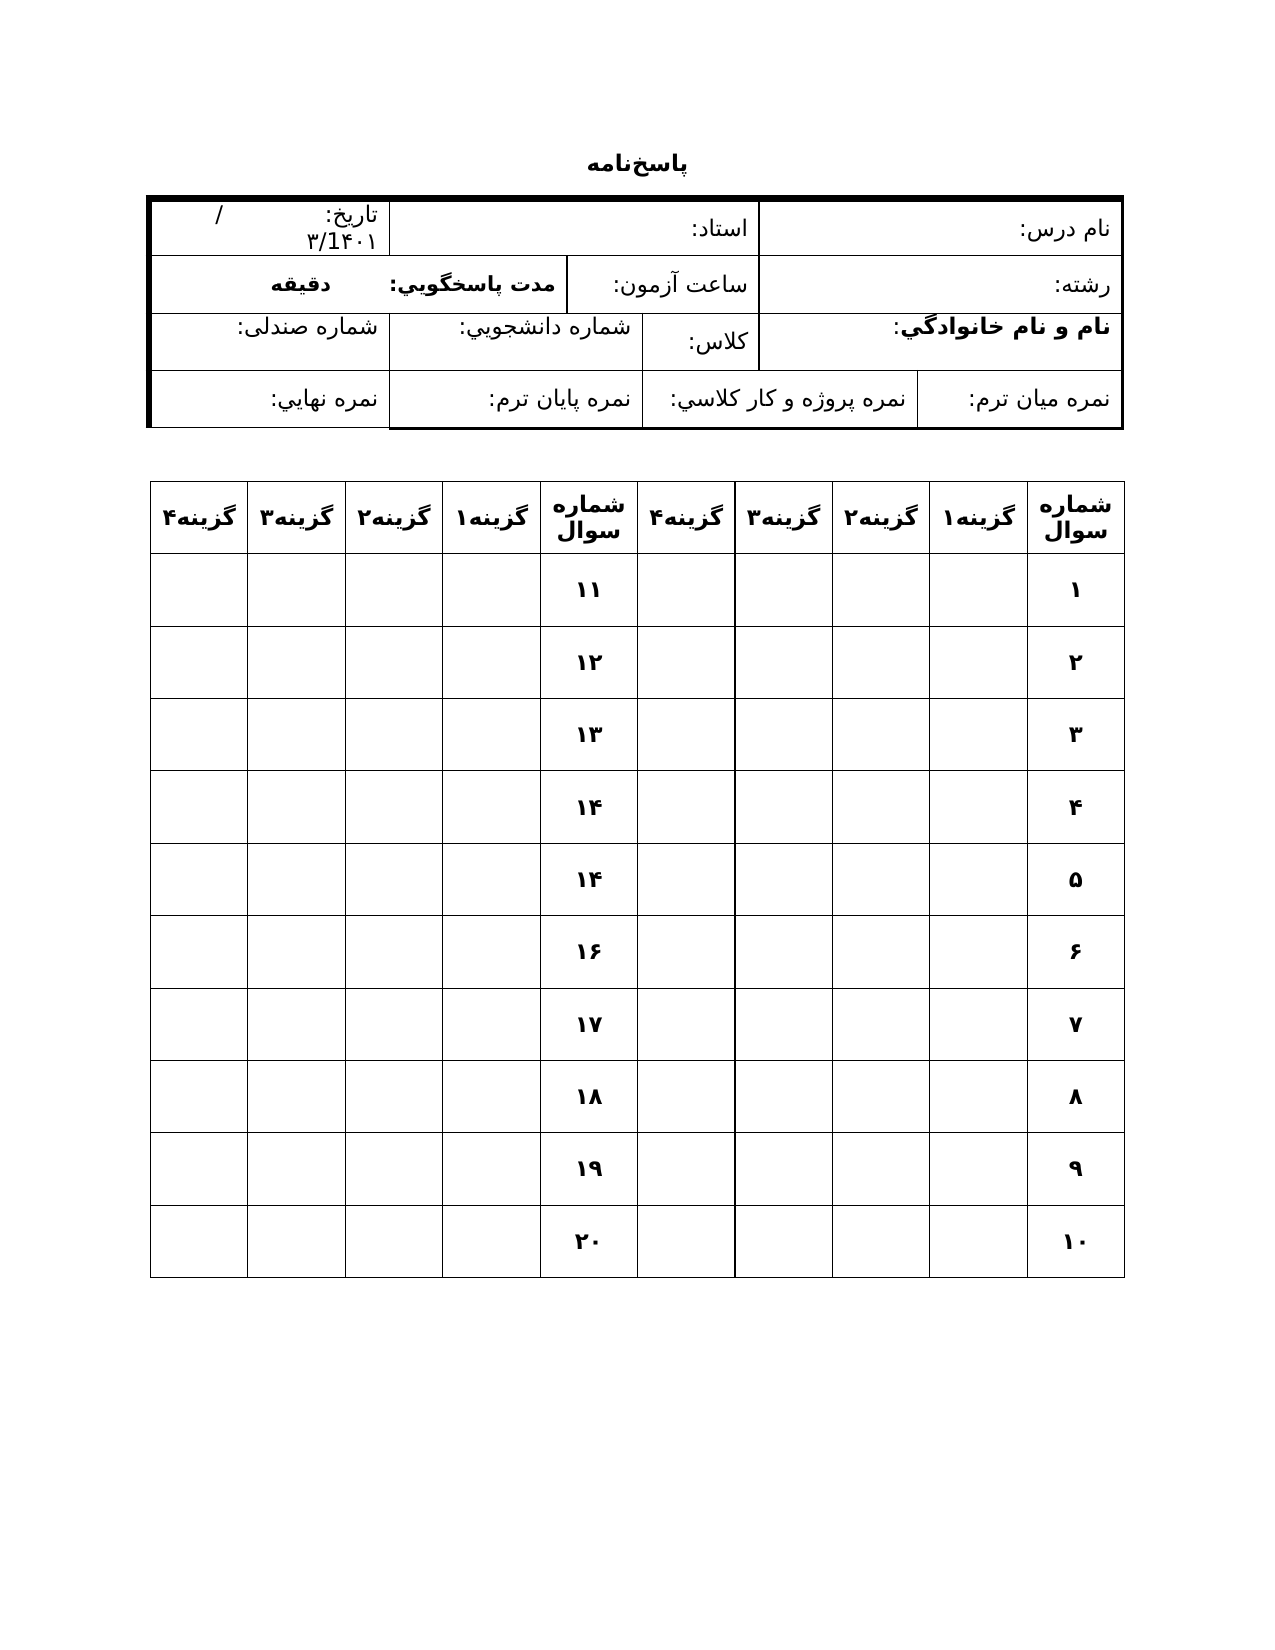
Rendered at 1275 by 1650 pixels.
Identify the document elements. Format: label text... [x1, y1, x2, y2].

table_cell [638, 916, 734, 987]
table_header گزینه۳ [736, 482, 832, 553]
table_cell ۱۶ [541, 916, 637, 987]
table_cell [151, 916, 247, 987]
table_cell [151, 1061, 247, 1132]
table_cell [736, 916, 832, 987]
table_cell ۱۴ [541, 844, 637, 915]
table_cell [443, 844, 540, 915]
table_cell [930, 989, 1027, 1060]
table_cell [248, 989, 345, 1060]
table_cell [930, 1206, 1027, 1277]
table_cell [443, 771, 540, 843]
table_cell نمره ميان ترم: [918, 371, 1121, 427]
table_cell کلاس: [643, 314, 758, 370]
table_cell [248, 916, 345, 987]
table_cell [151, 1206, 247, 1277]
table_cell [443, 699, 540, 770]
table_cell نام و نام خانوادگي: [760, 314, 1121, 370]
table_cell ۱۸ [541, 1061, 637, 1132]
table_cell [346, 916, 442, 987]
table_cell ۶ [1028, 916, 1124, 987]
table_cell [930, 699, 1027, 770]
table_header گزینه۴ [638, 482, 734, 553]
table_cell [638, 844, 734, 915]
table_cell شماره صندلی: [152, 314, 389, 370]
table_cell [930, 1133, 1027, 1205]
table_cell [736, 627, 832, 698]
table_header گزینه۲ [346, 482, 442, 553]
table_cell ۷ [1028, 989, 1124, 1060]
table_cell [443, 916, 540, 987]
table_cell [443, 989, 540, 1060]
table_header نام درس: [760, 202, 1121, 255]
table_cell [638, 1061, 734, 1132]
table_header شماره سوال [541, 482, 637, 553]
table_cell [930, 844, 1027, 915]
table_cell ۴ [1028, 771, 1124, 843]
table_cell [833, 989, 929, 1060]
table_cell [638, 1133, 734, 1205]
table_cell [346, 1133, 442, 1205]
table_cell ۱۲ [541, 627, 637, 698]
table_cell [443, 1133, 540, 1205]
table_cell [346, 627, 442, 698]
table_cell [346, 1206, 442, 1277]
table_cell ۱۹ [541, 1133, 637, 1205]
table_cell رشته: [760, 256, 1121, 312]
table_cell [151, 1133, 247, 1205]
table_cell [151, 989, 247, 1060]
table_cell [833, 554, 929, 626]
table_header گزینه۱ [443, 482, 540, 553]
table_cell ۱۰ [1028, 1206, 1124, 1277]
table_cell [930, 771, 1027, 843]
table_cell [248, 627, 345, 698]
table_cell [346, 554, 442, 626]
table_cell ۱۳ [541, 699, 637, 770]
table_cell [346, 1061, 442, 1132]
table_cell [736, 771, 832, 843]
table_cell [248, 554, 345, 626]
table_cell ۱۴ [541, 771, 637, 843]
table_cell [443, 554, 540, 626]
table_cell [638, 771, 734, 843]
table_cell ۱ [1028, 554, 1124, 626]
table_header تاريخ: /۳/1۴۰۱ [152, 202, 389, 255]
table_cell [736, 989, 832, 1060]
table_cell [151, 771, 247, 843]
table_cell ۳ [1028, 699, 1124, 770]
table_cell [638, 699, 734, 770]
table_cell [638, 554, 734, 626]
table_cell [151, 627, 247, 698]
table_cell [736, 1133, 832, 1205]
table_cell [736, 699, 832, 770]
table_cell [736, 1206, 832, 1277]
table_header گزینه۳ [248, 482, 345, 553]
table_cell [930, 1061, 1027, 1132]
table_cell [833, 699, 929, 770]
table_cell [833, 627, 929, 698]
table_cell مدت پاسخگويي: دقيقه [152, 256, 566, 312]
table_cell [443, 1061, 540, 1132]
table_cell [151, 699, 247, 770]
table_cell [930, 554, 1027, 626]
text پاسخ‌نامه [150, 150, 1125, 177]
table_cell [736, 1061, 832, 1132]
table_cell [248, 771, 345, 843]
table_cell [638, 1206, 734, 1277]
table_cell [248, 1061, 345, 1132]
table_cell [248, 1206, 345, 1277]
table_cell [638, 627, 734, 698]
table_cell نمره پايان ترم: [390, 371, 642, 427]
table_cell [638, 989, 734, 1060]
table_cell نمره پروژه و کار کلاسي: [643, 371, 917, 427]
table_cell ۸ [1028, 1061, 1124, 1132]
table_cell [248, 844, 345, 915]
table_cell [833, 771, 929, 843]
table_header شماره سوال [1028, 482, 1124, 553]
table_header گزینه۴ [151, 482, 247, 553]
table_cell شماره دانشجويي: [390, 314, 642, 370]
table_cell نمره نهايي: [152, 371, 389, 427]
table_cell [833, 1206, 929, 1277]
table_cell [443, 627, 540, 698]
table_cell [248, 1133, 345, 1205]
table_cell ۲۰ [541, 1206, 637, 1277]
table_cell [833, 1133, 929, 1205]
table_cell ساعت آزمون: [568, 256, 758, 312]
table_header گزینه۲ [833, 482, 929, 553]
table_header گزینه۱ [930, 482, 1027, 553]
table_cell ۹ [1028, 1133, 1124, 1205]
table_cell [736, 554, 832, 626]
table_header استاد: [390, 202, 758, 255]
table_cell [833, 916, 929, 987]
table_cell ۵ [1028, 844, 1124, 915]
table_cell [151, 554, 247, 626]
table_cell [346, 699, 442, 770]
table_cell [930, 627, 1027, 698]
table_cell [346, 989, 442, 1060]
table_cell [736, 844, 832, 915]
table_cell ۱۱ [541, 554, 637, 626]
table_cell [248, 699, 345, 770]
table_cell ۲ [1028, 627, 1124, 698]
table_cell [346, 844, 442, 915]
table_cell ۱۷ [541, 989, 637, 1060]
table_cell [930, 916, 1027, 987]
table_cell [443, 1206, 540, 1277]
table_cell [833, 844, 929, 915]
table_cell [151, 844, 247, 915]
table_cell [833, 1061, 929, 1132]
table_cell [346, 771, 442, 843]
